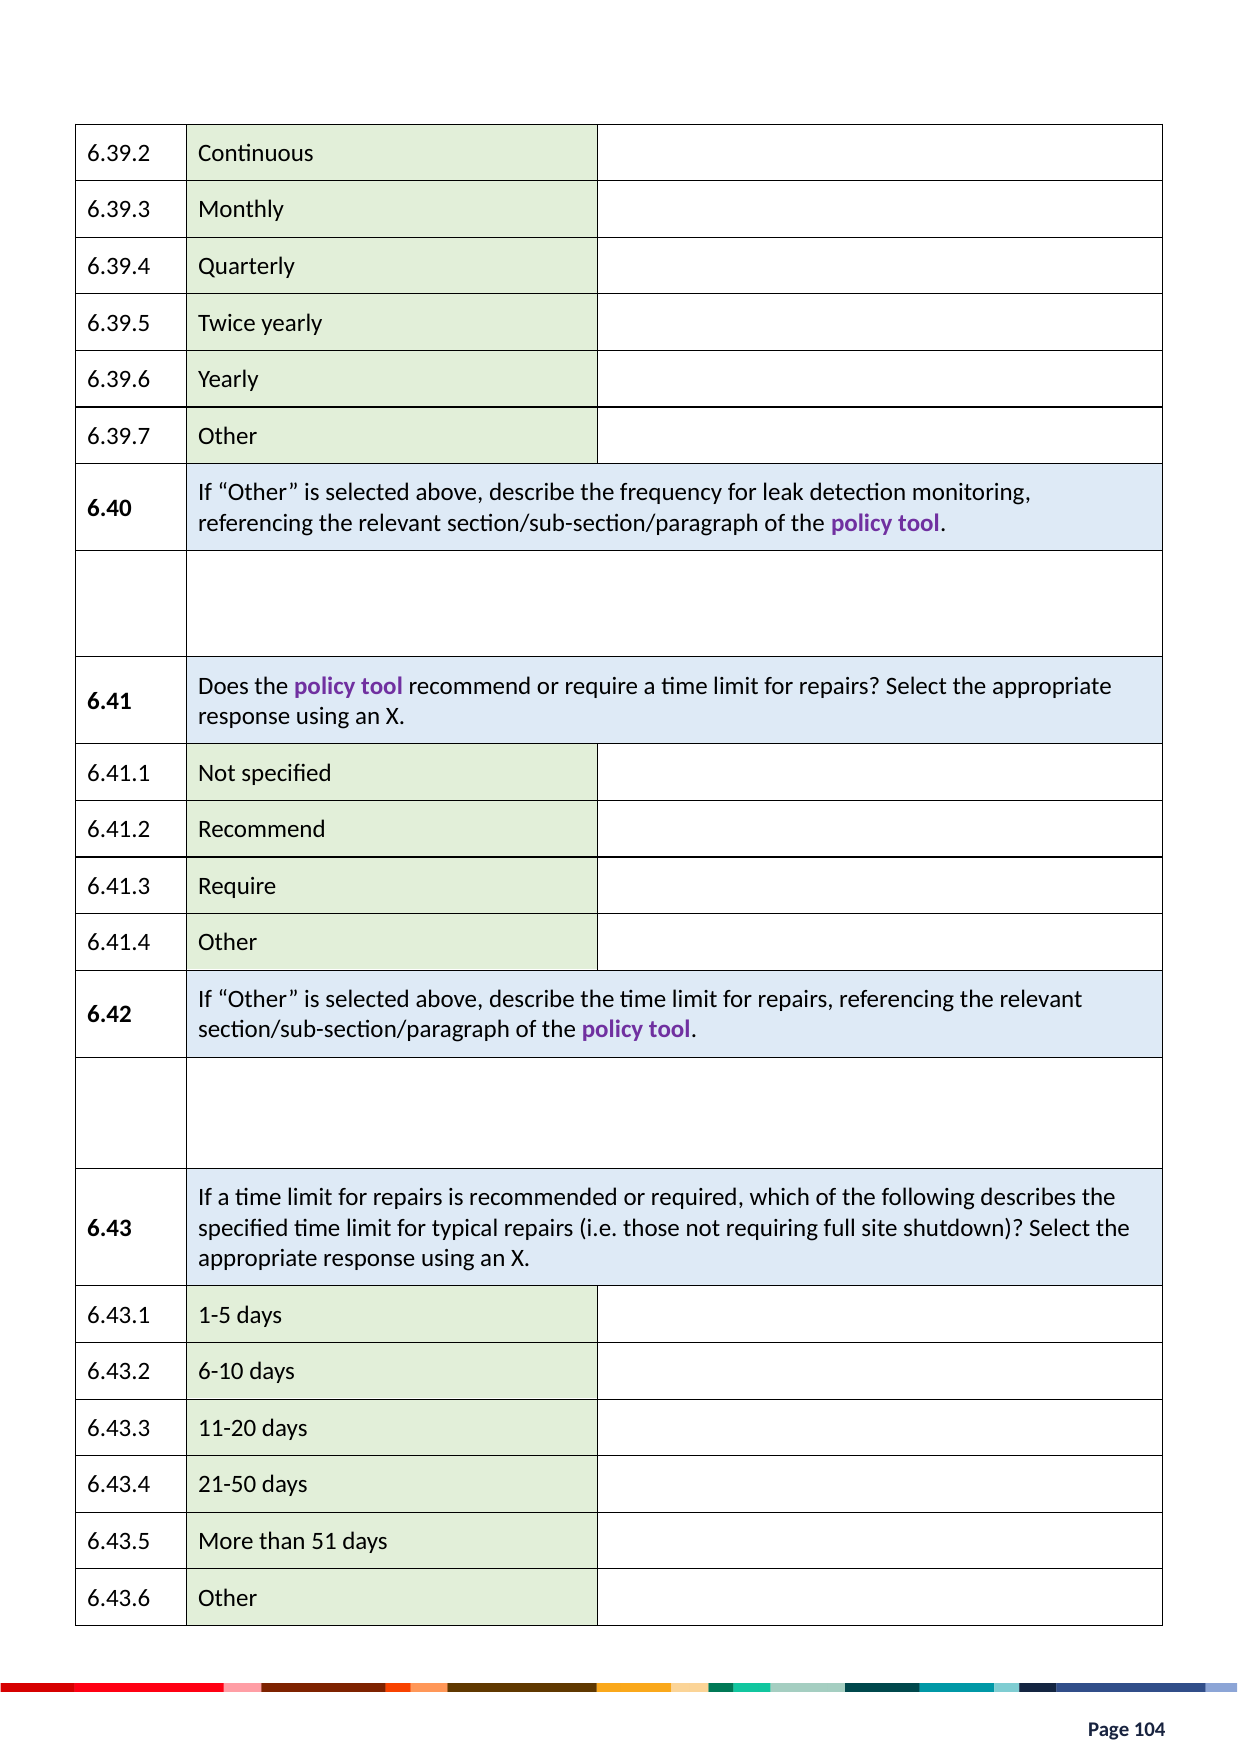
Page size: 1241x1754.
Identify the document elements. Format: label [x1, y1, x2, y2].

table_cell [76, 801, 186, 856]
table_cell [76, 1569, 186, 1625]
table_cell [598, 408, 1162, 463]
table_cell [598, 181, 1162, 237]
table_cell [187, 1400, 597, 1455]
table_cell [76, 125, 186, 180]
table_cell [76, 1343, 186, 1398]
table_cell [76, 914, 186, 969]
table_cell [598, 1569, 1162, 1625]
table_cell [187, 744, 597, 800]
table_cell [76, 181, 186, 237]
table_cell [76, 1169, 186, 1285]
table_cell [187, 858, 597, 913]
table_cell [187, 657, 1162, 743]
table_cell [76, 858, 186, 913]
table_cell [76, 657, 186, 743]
picture [0, 1683, 1236, 1692]
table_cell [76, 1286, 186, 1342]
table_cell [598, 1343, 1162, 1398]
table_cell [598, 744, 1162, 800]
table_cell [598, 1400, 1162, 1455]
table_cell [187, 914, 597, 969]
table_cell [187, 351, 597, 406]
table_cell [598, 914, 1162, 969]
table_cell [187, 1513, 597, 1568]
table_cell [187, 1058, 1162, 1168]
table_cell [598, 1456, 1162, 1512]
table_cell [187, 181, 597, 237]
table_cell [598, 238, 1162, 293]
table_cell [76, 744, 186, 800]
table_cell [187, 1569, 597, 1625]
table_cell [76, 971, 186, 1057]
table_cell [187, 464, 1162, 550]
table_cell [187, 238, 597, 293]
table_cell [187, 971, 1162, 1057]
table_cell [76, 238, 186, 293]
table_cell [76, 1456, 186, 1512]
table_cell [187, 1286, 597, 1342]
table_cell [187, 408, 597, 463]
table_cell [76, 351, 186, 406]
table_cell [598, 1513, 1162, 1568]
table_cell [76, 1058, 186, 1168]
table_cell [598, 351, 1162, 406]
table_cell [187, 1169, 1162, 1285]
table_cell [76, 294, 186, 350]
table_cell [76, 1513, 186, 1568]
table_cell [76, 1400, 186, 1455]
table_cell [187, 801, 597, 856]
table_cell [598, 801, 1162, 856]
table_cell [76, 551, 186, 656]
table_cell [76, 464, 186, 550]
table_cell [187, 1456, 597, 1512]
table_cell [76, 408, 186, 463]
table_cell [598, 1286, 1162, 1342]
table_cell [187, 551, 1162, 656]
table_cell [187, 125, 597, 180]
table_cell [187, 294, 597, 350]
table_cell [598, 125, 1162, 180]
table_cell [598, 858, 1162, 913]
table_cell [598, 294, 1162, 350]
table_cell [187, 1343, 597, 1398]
